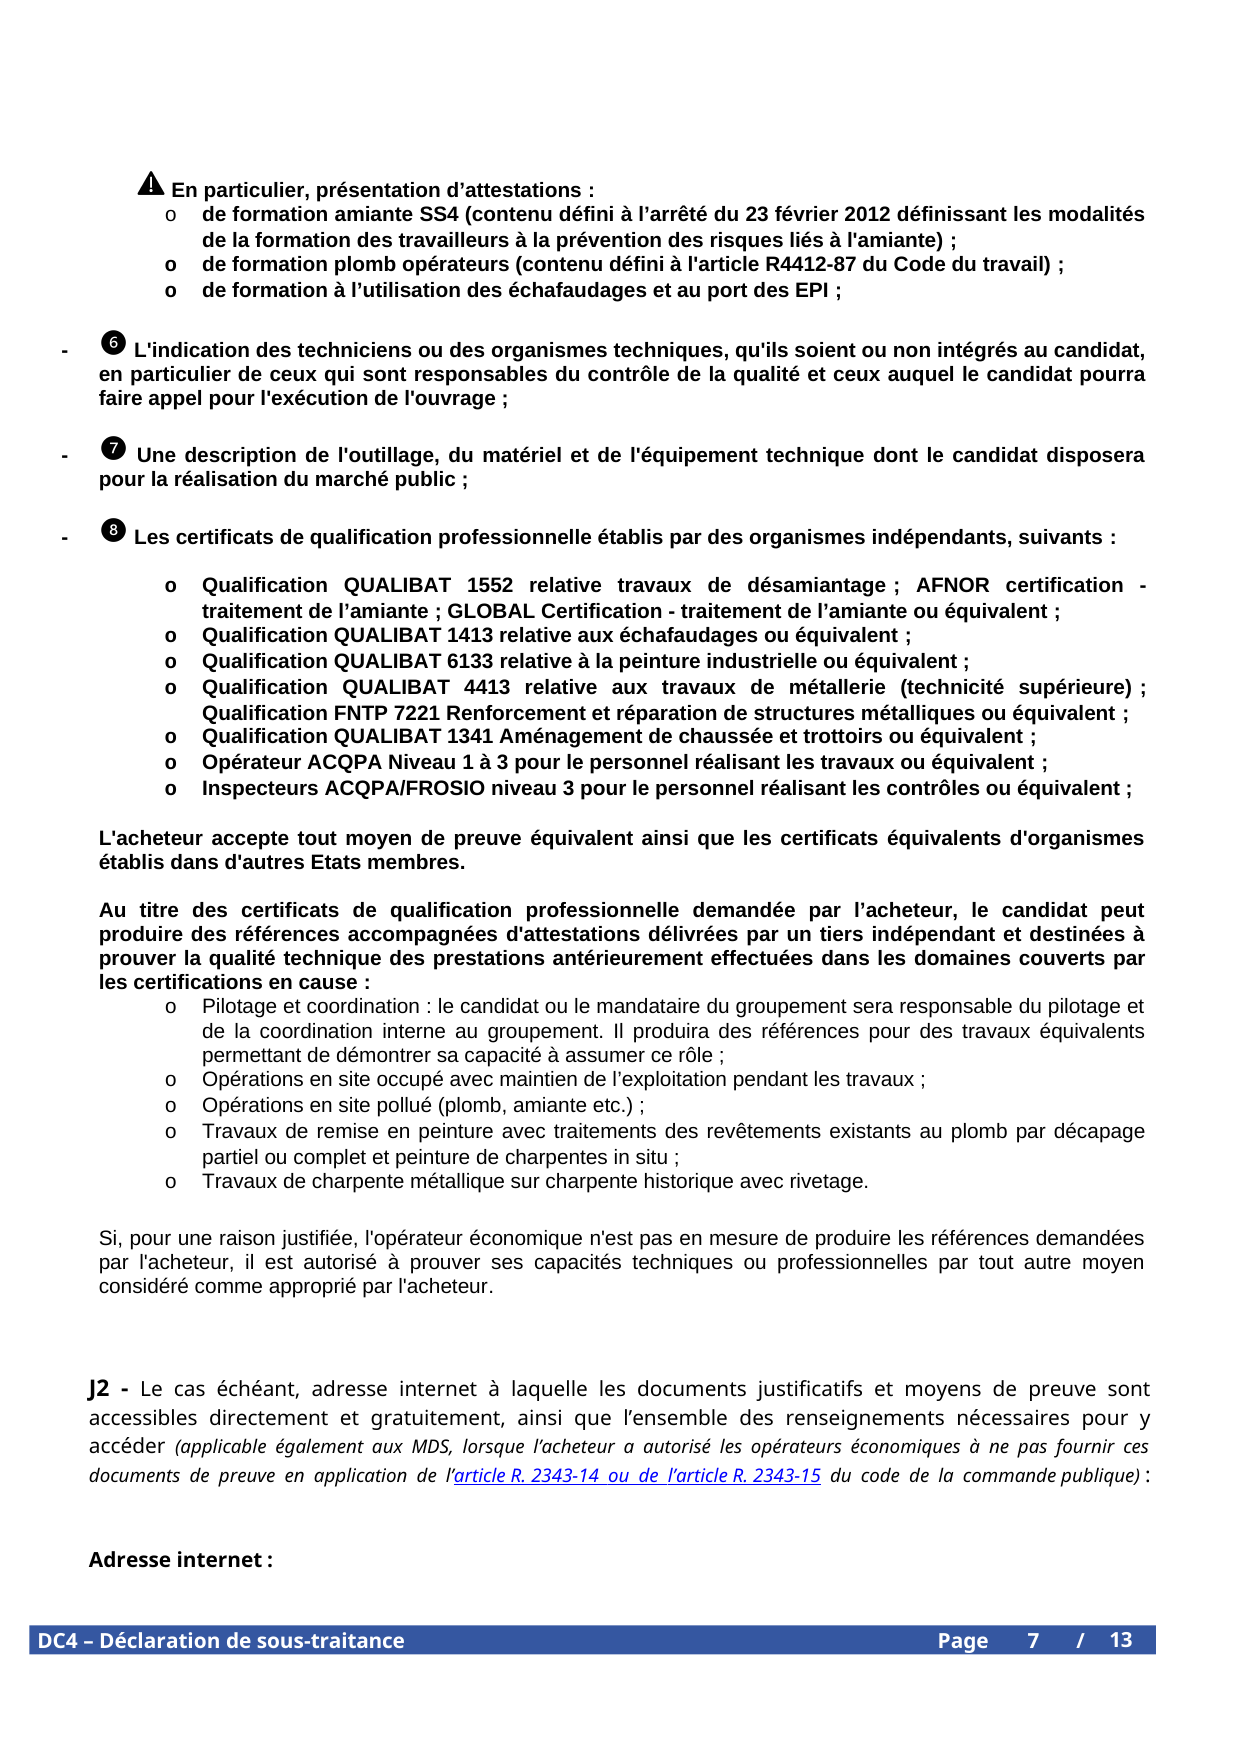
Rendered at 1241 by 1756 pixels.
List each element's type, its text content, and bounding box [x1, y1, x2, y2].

list de formation à l’utilisation des échafaudages et au port des EPI ; [164, 278, 1146, 304]
picture [98, 515, 128, 545]
list Qualification QUALIBAT 1413 relative aux échafaudages ou équivalent ; [164, 623, 1146, 649]
list Opérations en site pollué (plomb, amiante etc.) ; [164, 1093, 1146, 1119]
list Qualification QUALIBAT 4413 relative aux travaux de métallerie (technicité supérieure) ; Qualification FNTP 7221 Renforcement et réparation de structures métalliques ou équivalent ; [164, 674, 1146, 724]
list Opérations en site occupé avec maintien de l’exploitation pendant les travaux ; [164, 1067, 1146, 1093]
list Travaux de charpente métallique sur charpente historique avec rivetage. [164, 1169, 1146, 1194]
list Une description de l'outillage, du matériel et de l'équipement technique dont le candidat disposera pour la réalisation du marché public ; [61, 433, 1146, 491]
picture [136, 168, 166, 198]
list L'indication des techniciens ou des organismes techniques, qu'ils soient ou non intégrés au candidat, en particulier de ceux qui sont responsables du contrôle de la qualité et ceux auquel le candidat pourra faire appel pour l'exécution de l'ouvrage ; [61, 328, 1146, 409]
list Travaux de remise en peinture avec traitements des revêtements existants au plomb par décapage partiel ou complet et peinture de charpentes in situ ; [164, 1119, 1146, 1169]
text Si, pour une raison justifiée, l'opérateur économique n'est pas en mesure de produire les références demandées par l'acheteur, il est autorisé à prouver ses capacités techniques ou professionnelles par tout autre moyen considéré comme approprié par l'acheteur. [98, 1226, 1146, 1298]
list Opérateur ACQPA Niveau 1 à 3 pour le personnel réalisant les travaux ou équivalent ; [164, 750, 1146, 776]
picture [98, 327, 128, 358]
picture [98, 433, 128, 463]
text Au titre des certificats de qualification professionnelle demandée par l’acheteur, le candidat peut produire des références accompagnées d'attestations délivrées par un tiers indépendant et destinées à prouver la qualité technique des prestations antérieurement effectuées dans les domaines couverts par les certifications en cause : [98, 898, 1146, 993]
list Qualification QUALIBAT 1341 Aménagement de chaussée et trottoirs ou équivalent ; [164, 724, 1146, 750]
list Les certificats de qualification professionnelle établis par des organismes indépendants, suivants : [61, 515, 1146, 549]
list de formation amiante SS4 (contenu défini à l’arrêté du 23 février 2012 définissant les modalités de la formation des travailleurs à la prévention des risques liés à l'amiante) ; [164, 202, 1146, 252]
list Inspecteurs ACQPA/FROSIO niveau 3 pour le personnel réalisant les contrôles ou équivalent ; [164, 776, 1146, 802]
list Qualification QUALIBAT 6133 relative à la peinture industrielle ou équivalent ; [164, 649, 1146, 674]
list Qualification QUALIBAT 1552 relative travaux de désamiantage ; AFNOR certification - traitement de l’amiante ; GLOBAL Certification - traitement de l’amiante ou équivalent ; [164, 573, 1146, 623]
list En particulier, présentation d’attestations : [98, 169, 1146, 202]
text J2 - Le cas échéant, adresse internet à laquelle les documents justificatifs et moyens de preuve sont accessibles directement et gratuitement, ainsi que l’ensemble des renseignements nécessaires pour y accéder (applicable également aux MDS, lorsque l’acheteur a autorisé les opérateurs économiques à ne pas fournir ces documents de preuve en application de l’article R. 2343-14 ou de l’article R. 2343-15 du code de la commande publique) : [89, 1372, 1152, 1488]
text Adresse internet : [89, 1545, 1226, 1573]
text L'acheteur accepte tout moyen de preuve équivalent ainsi que les certificats équivalents d'organismes établis dans d'autres Etats membres. [98, 826, 1146, 874]
list de formation plomb opérateurs (contenu défini à l'article R4412-87 du Code du travail) ; [164, 252, 1146, 278]
list Pilotage et coordination : le candidat ou le mandataire du groupement sera responsable du pilotage et de la coordination interne au groupement. Il produira des références pour des travaux équivalents permettant de démontrer sa capacité à assumer ce rôle ; [164, 993, 1146, 1067]
